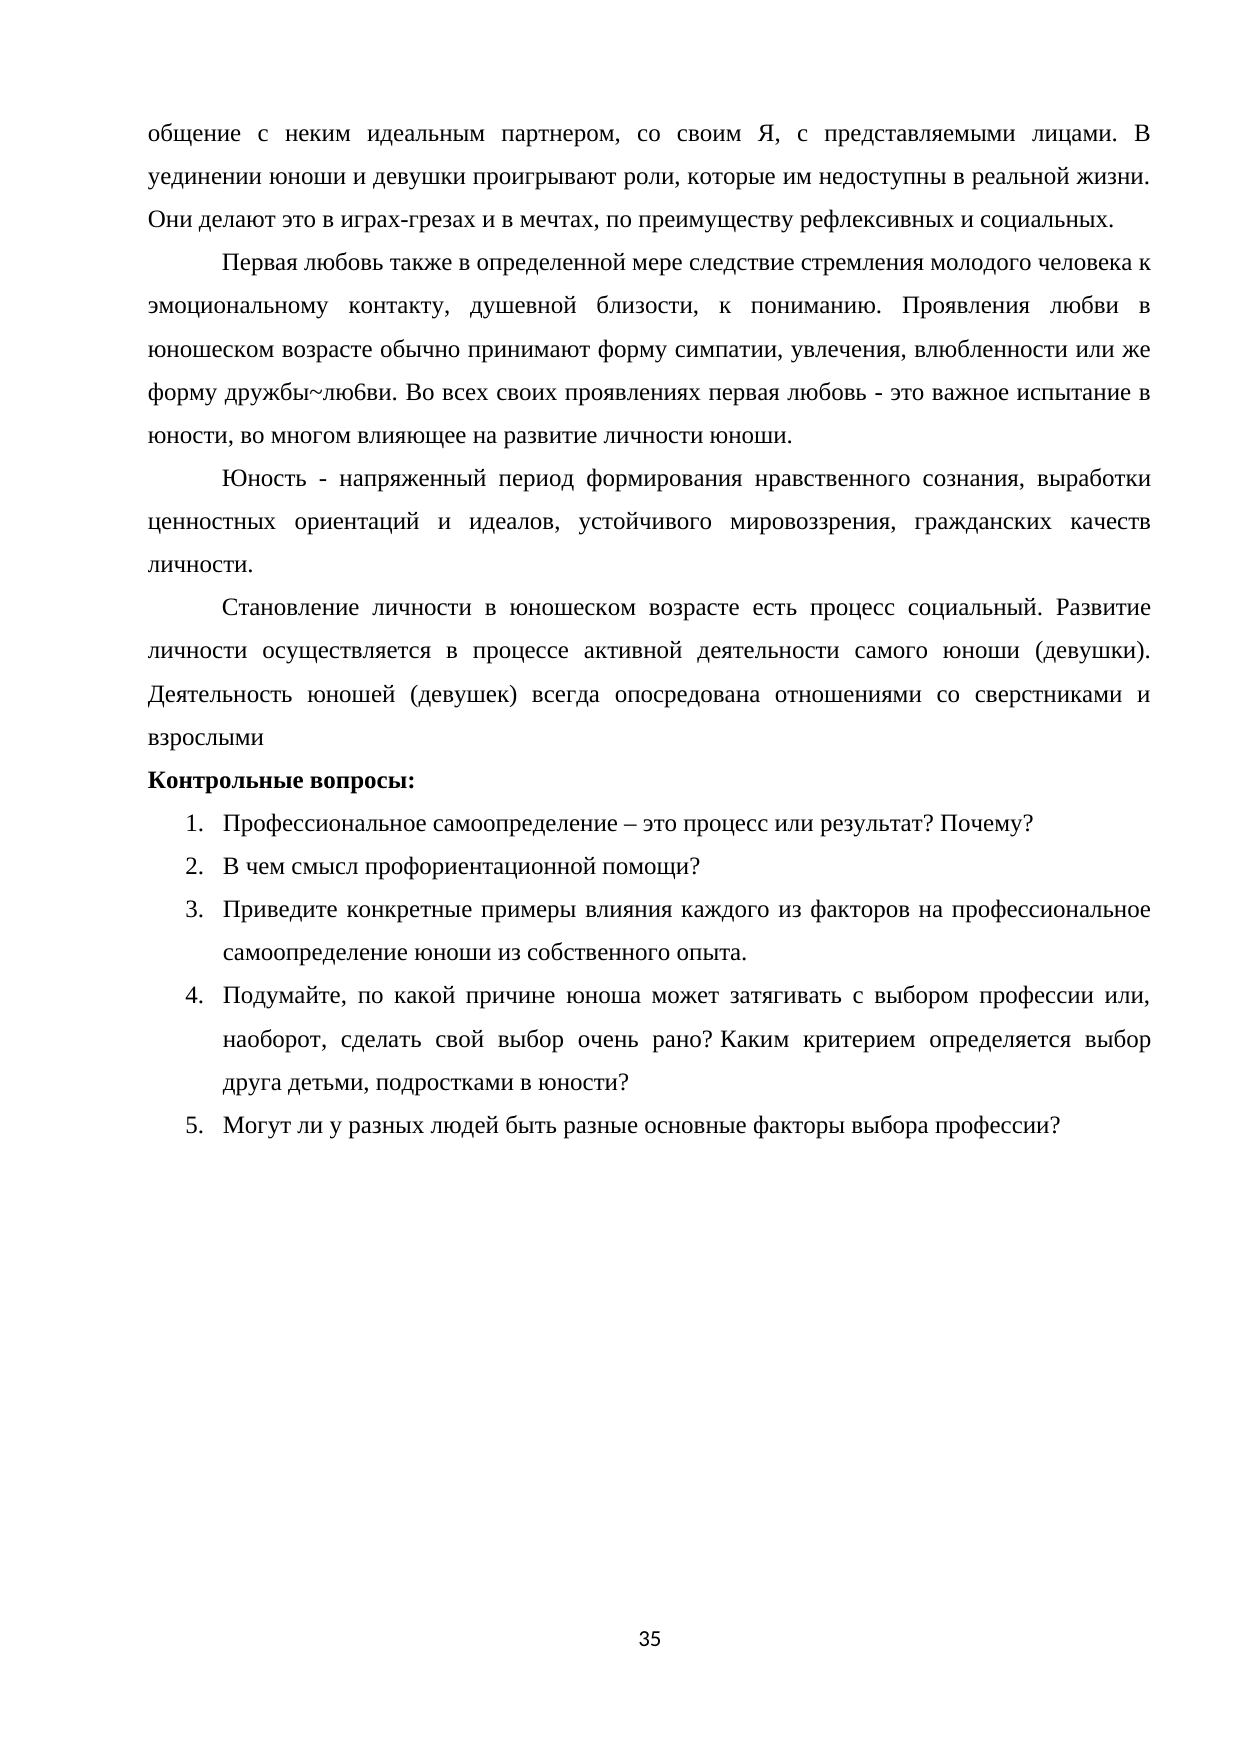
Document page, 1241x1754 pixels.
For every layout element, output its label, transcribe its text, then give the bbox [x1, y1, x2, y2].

list Могут ли у разных людей быть разные основные факторы выбора профессии? [185, 1110, 1152, 1139]
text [148, 118, 1152, 233]
text Контрольные вопросы: [148, 765, 1152, 794]
list Подумайте, по какой причине юноша может затягивать с выбором профессии или, наоборот, сделать свой выбор очень рано? Каким критерием определяется выбор друга детьми, подростками в юности? [185, 981, 1152, 1096]
list Приведите конкретные примеры влияния каждого из факторов на профессиональное самоопределение юноши из собственного опыта. [185, 894, 1152, 966]
text Первая любовь также в определенной мере следствие стремления молодого человека к эмоциональному контакту, душевной близости, к пониманию. Проявления любви в юношеском возрасте обычно принимают форму симпатии, увлечения, влюбленности или же форму дружбы~лю6ви. Во всех своих проявлениях первая любовь - это важное испытание в юности, во многом влияющее на развитие личности юноши. [148, 247, 1152, 449]
list В чем смысл профориентационной помощи? [185, 851, 1152, 880]
text Юность - напряженный период формирования нравственного сознания, выработки ценностных ориентаций и идеалов, устойчивого мировоззрения, гражданских качеств личности. [148, 463, 1152, 578]
list Профессиональное самоопределение – это процесс или результат? Почему? [185, 808, 1152, 837]
text Становление личности в юношеском возрасте есть процесс социальный. Развитие личности осуществляется в процессе aктивной деятельности caмoгo юноши (девушки). Деятельность юношей (девушек) вceгдa опосредована отношениями со сверстниками и взрослыми [148, 592, 1152, 751]
